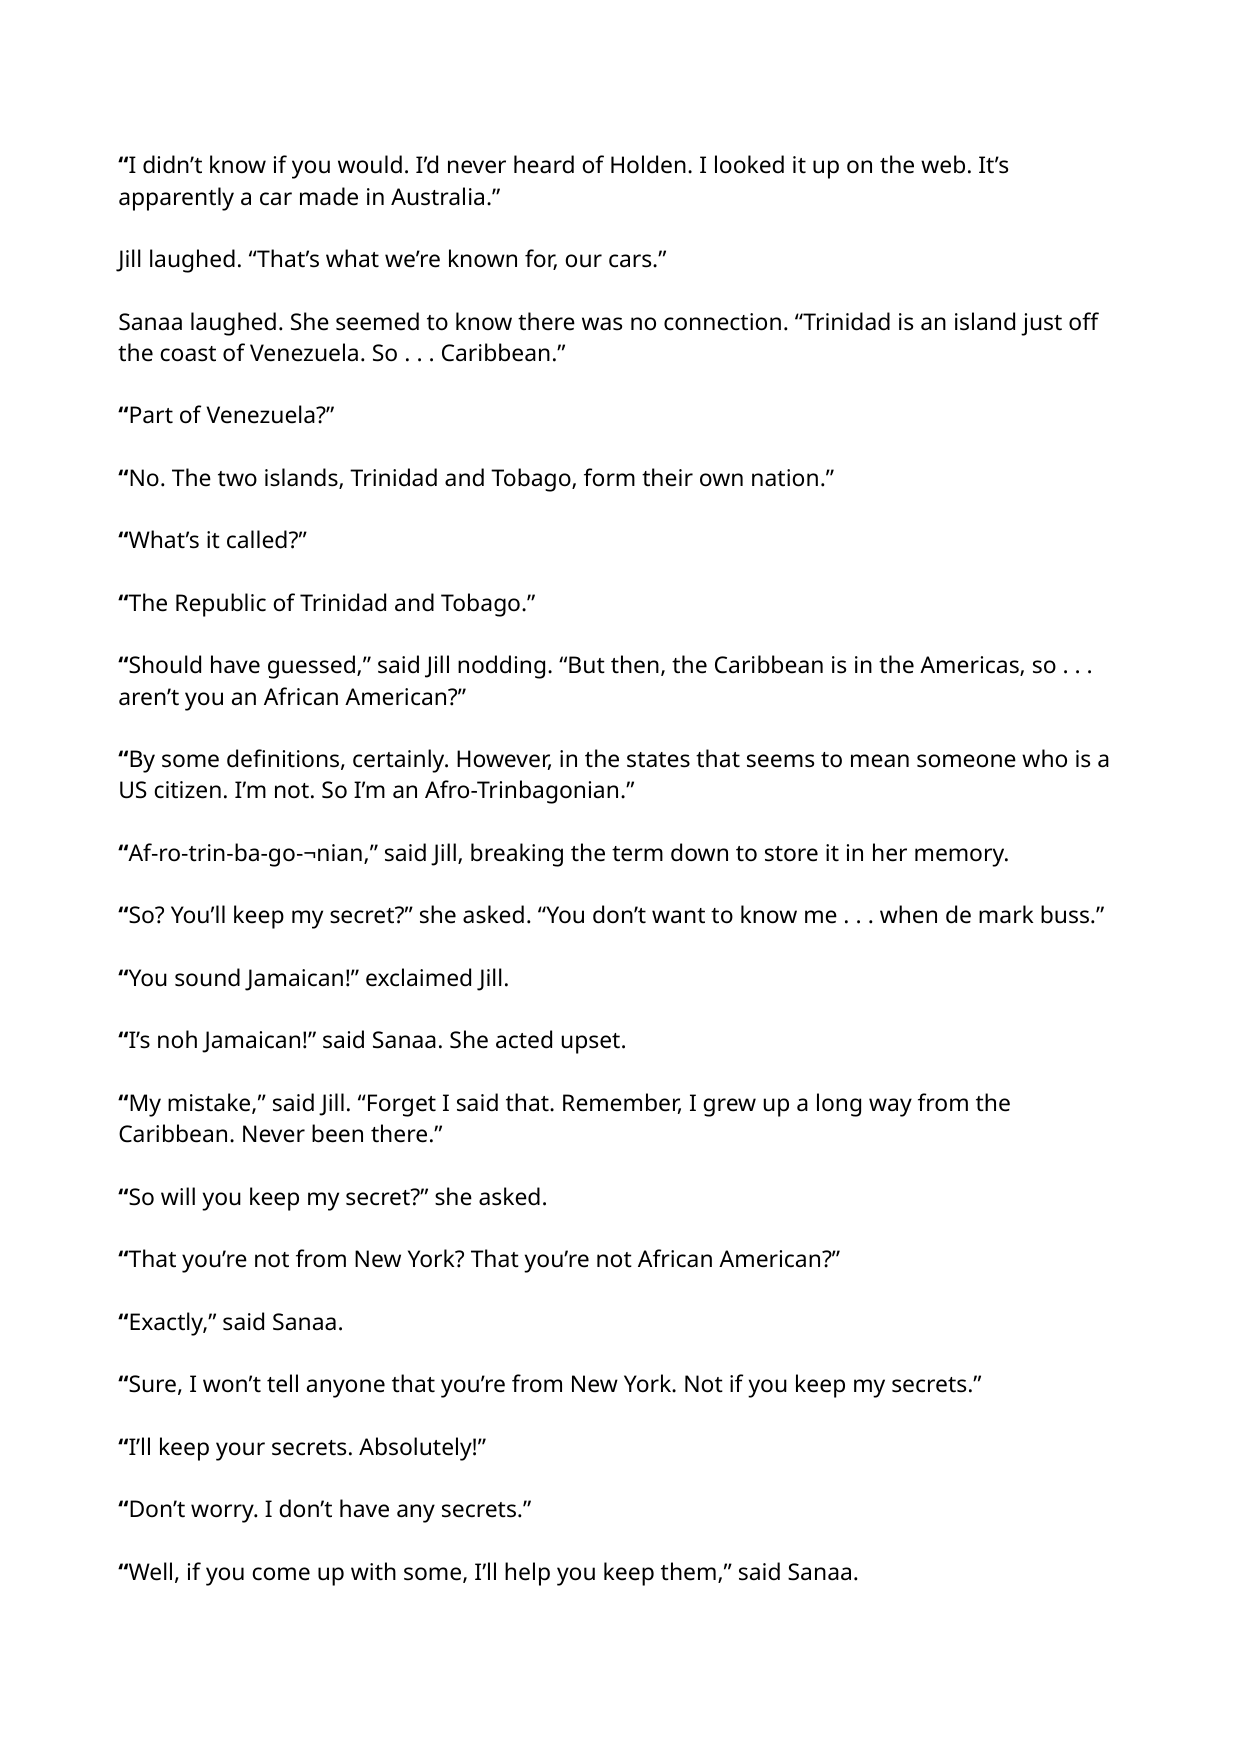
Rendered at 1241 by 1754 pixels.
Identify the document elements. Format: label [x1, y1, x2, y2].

text [118, 118, 1122, 1618]
